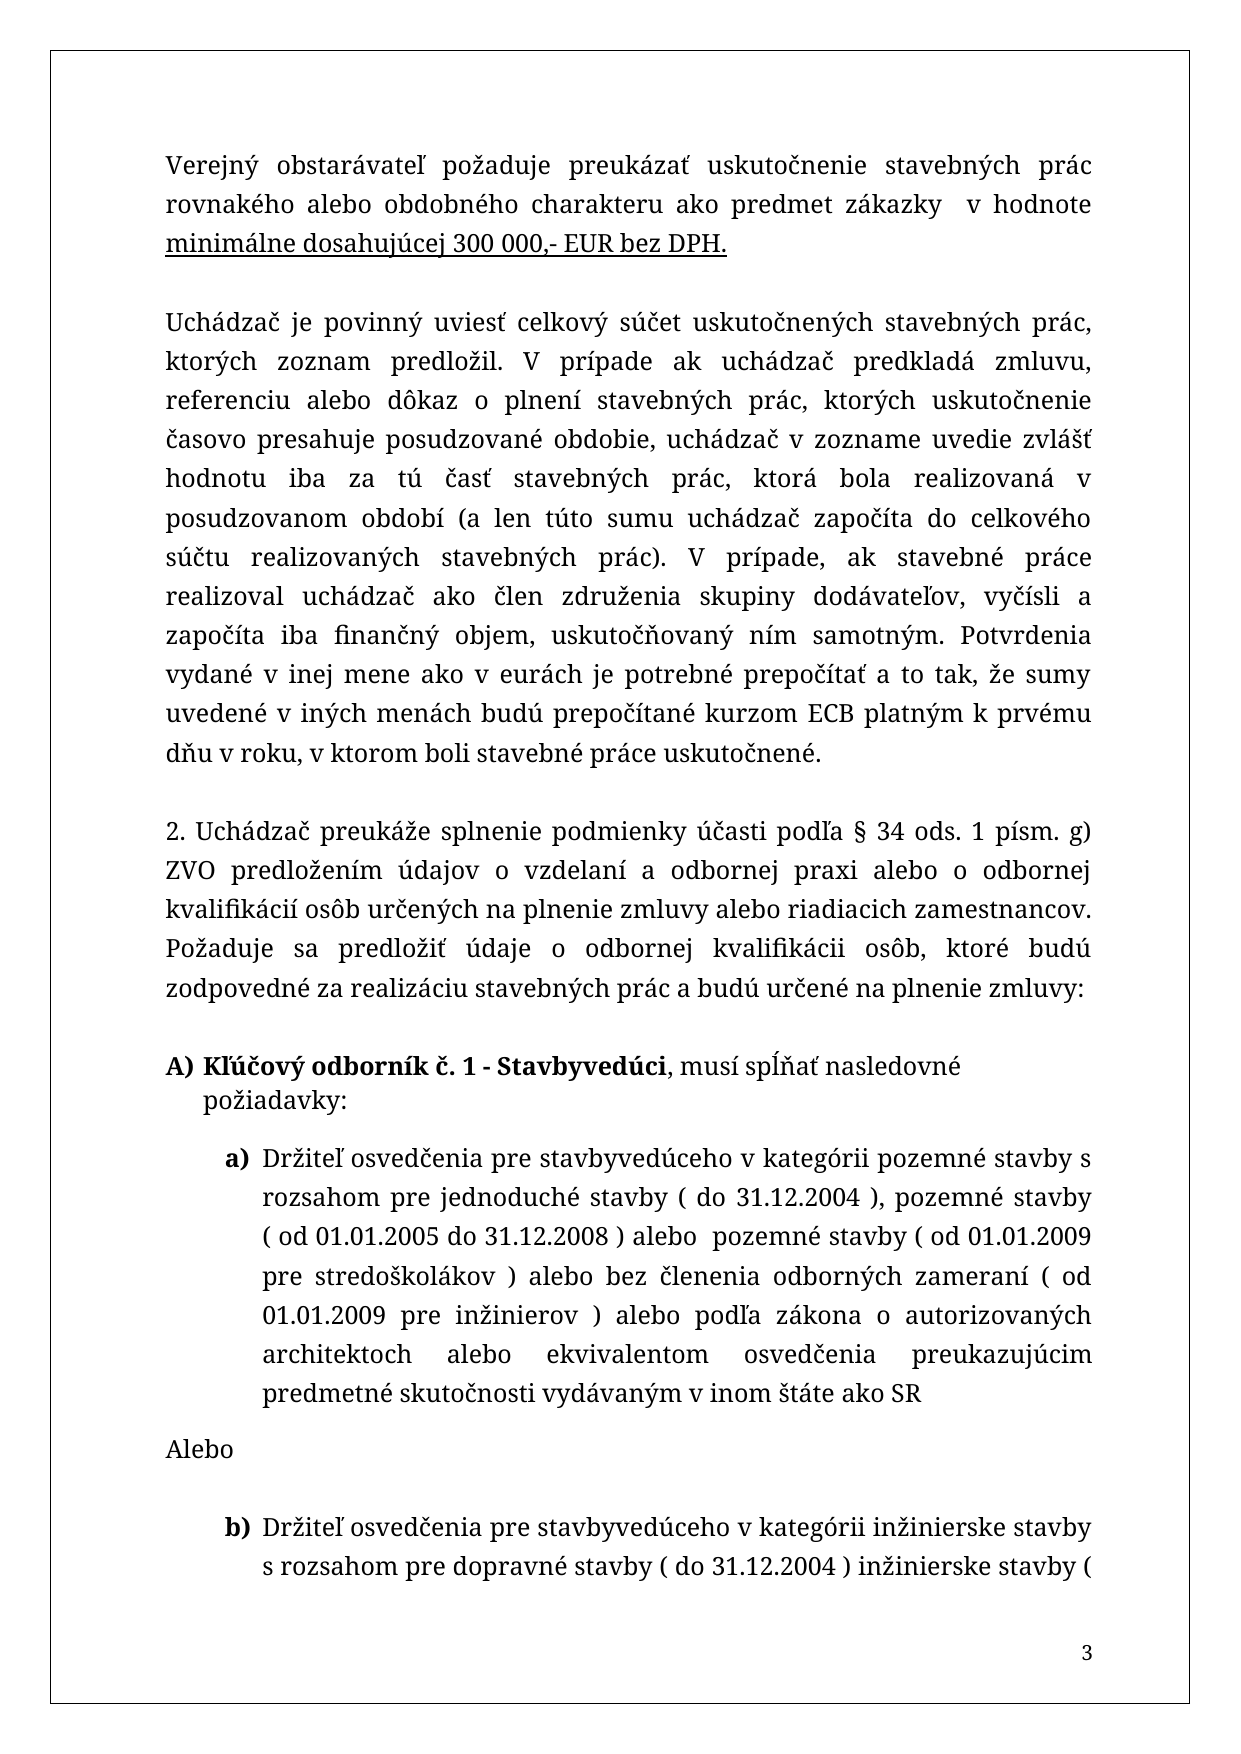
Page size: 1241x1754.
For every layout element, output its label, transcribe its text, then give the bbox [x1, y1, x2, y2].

text 2. Uchádzač preukáže splnenie podmienky účasti podľa § 34 ods. 1 písm. g) ZVO predložením údajov o vzdelaní a odbornej praxi alebo o odbornej kvalifikácií osôb určených na plnenie zmluvy alebo riadiacich zamestnancov. Požaduje sa predložiť údaje o odbornej kvalifikácii osôb, ktoré budú zodpovedné za realizáciu stavebných prác a budú určené na plnenie zmluvy: [165, 813, 1093, 1004]
text Alebo [165, 1431, 1093, 1466]
text Uchádzač je povinný uviesť celkový súčet uskutočnených stavebných prác, ktorých zoznam predložil. V prípade ak uchádzač predkladá zmluvu, referenciu alebo dôkaz o plnení stavebných prác, ktorých uskutočnenie časovo presahuje posudzované obdobie, uchádzač v zozname uvedie zvlášť hodnotu iba za tú časť stavebných prác, ktorá bola realizovaná v posudzovanom období (a len túto sumu uchádzač započíta do celkového súčtu realizovaných stavebných prác). V prípade, ak stavebné práce realizoval uchádzač ako člen združenia skupiny dodávateľov, vyčísli a započíta iba finančný objem, uskutočňovaný ním samotným. Potvrdenia vydané v inej mene ako v eurách je potrebné prepočítať a to tak, že sumy uvedené v iných menách budú prepočítané kurzom ECB platným k prvému dňu v roku, v ktorom boli stavebné práce uskutočnené. [165, 304, 1093, 769]
list Kľúčový odborník č. 1 - Stavbyvedúci, musí spĺňať nasledovné požiadavky: [165, 1048, 1093, 1117]
list Držiteľ osvedčenia pre stavbyvedúceho v kategórii pozemné stavby s rozsahom pre jednoduché stavby ( do 31.12.2004 ), pozemné stavby ( od 01.01.2005 do 31.12.2008 ) alebo pozemné stavby ( od 01.01.2009 pre stredoškolákov ) alebo bez členenia odborných zameraní ( od 01.01.2009 pre inžinierov ) alebo podľa zákona o autorizovaných architektoch alebo ekvivalentom osvedčenia preukazujúcim predmetné skutočnosti vydávaným v inom štáte ako SR [224, 1141, 1093, 1410]
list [224, 1510, 1093, 1583]
text Verejný obstarávateľ požaduje preukázať uskutočnenie stavebných prác rovnakého alebo obdobného charakteru ako predmet zákazky v hodnote minimálne dosahujúcej 300 000,- EUR bez DPH. [165, 148, 1093, 260]
